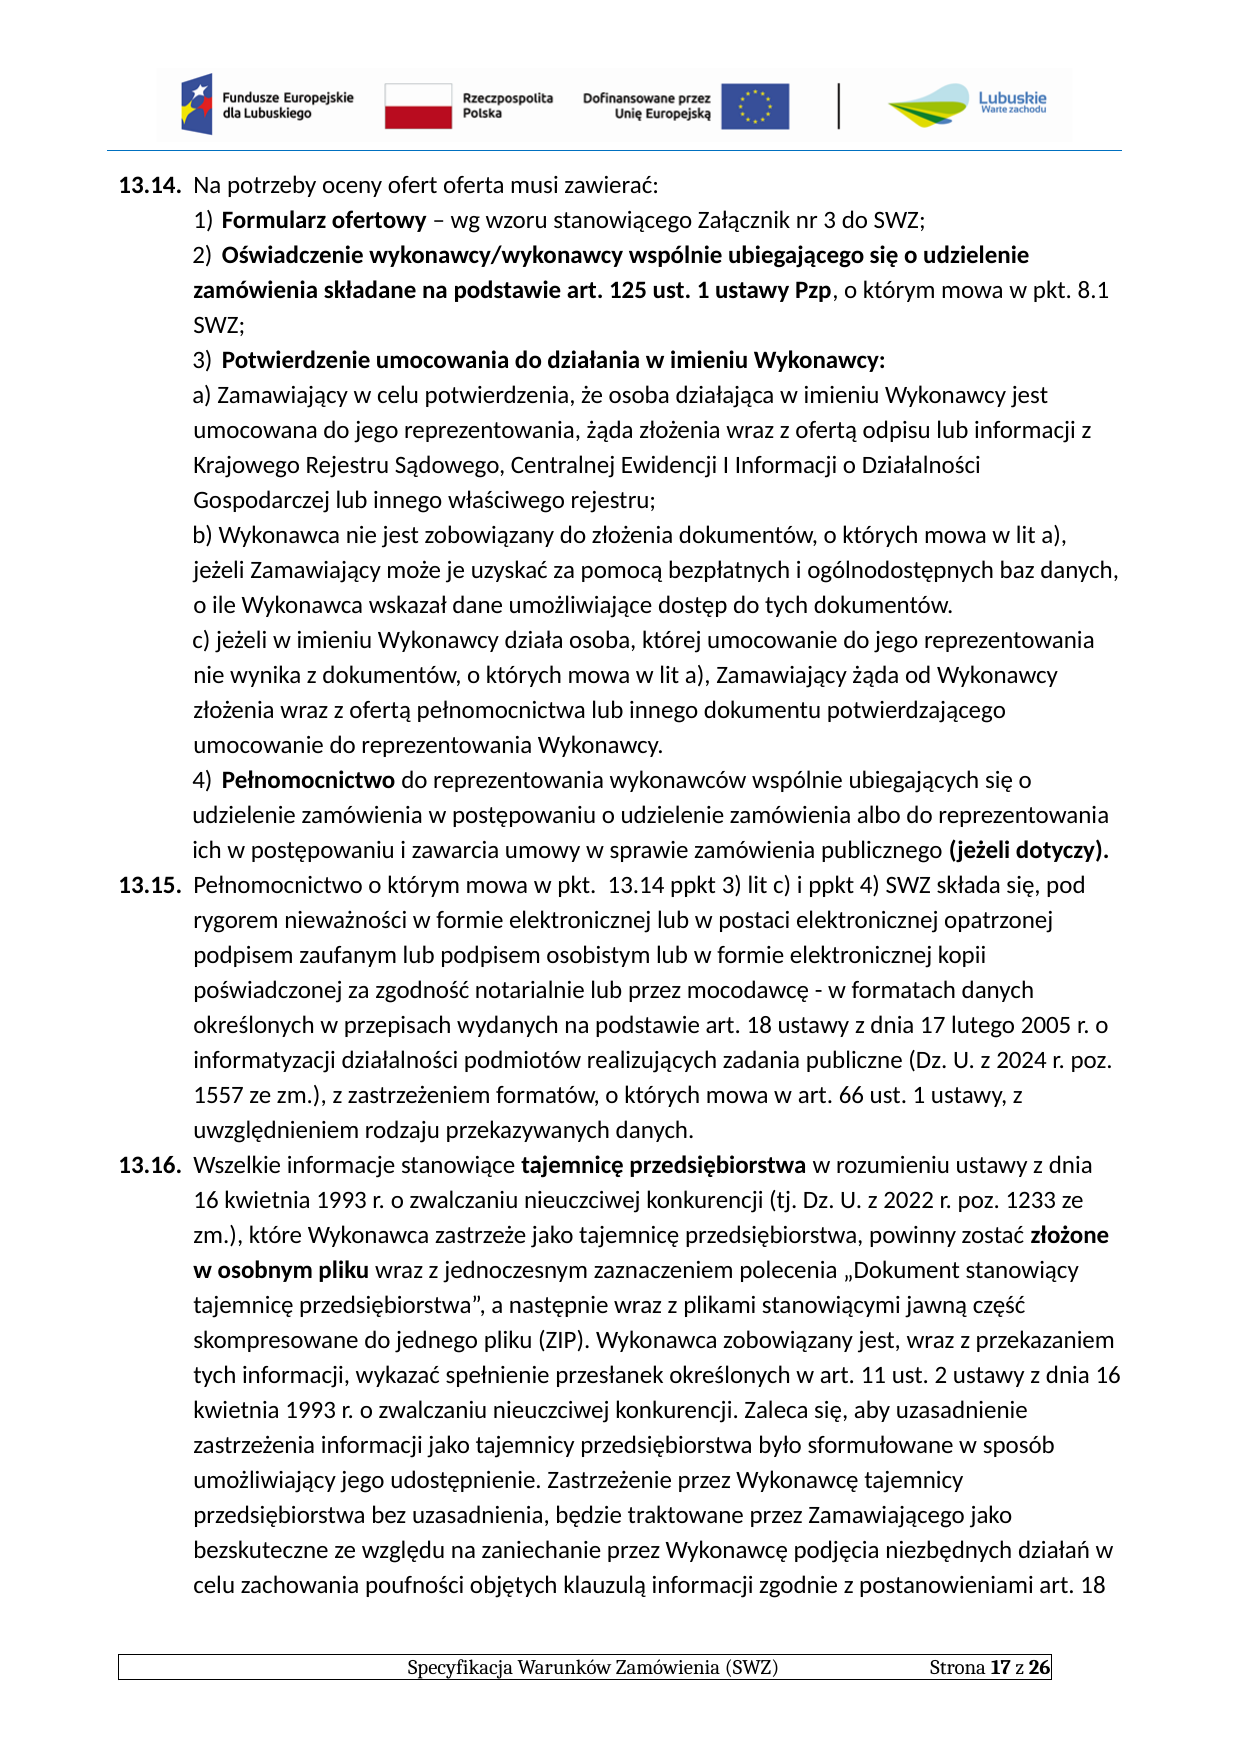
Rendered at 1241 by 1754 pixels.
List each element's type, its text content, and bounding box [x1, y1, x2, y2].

list Formularz ofertowy – wg wzoru stanowiącego Załącznik nr 3 do SWZ; [193, 204, 1122, 234]
list Pełnomocnictwo do reprezentowania wykonawców wspólnie ubiegających się o udzielenie zamówienia w postępowaniu o udzielenie zamówienia albo do reprezentowania ich w postępowaniu i zawarcia umowy w sprawie zamówienia publicznego (jeżeli dotyczy). [192, 764, 1122, 864]
picture [156, 68, 1073, 142]
list Pełnomocnictwo o którym mowa w pkt. 13.14 ppkt 3) lit c) i ppkt 4) SWZ składa się, pod rygorem nieważności w formie elektronicznej lub w postaci elektronicznej opatrzonej podpisem zaufanym lub podpisem osobistym lub w formie elektronicznej kopii poświadczonej za zgodność notarialnie lub przez mocodawcę - w formatach danych określonych w przepisach wydanych na podstawie art. 18 ustawy z dnia 17 lutego 2005 r. o informatyzacji działalności podmiotów realizujących zadania publiczne (Dz. U. z 2024 r. poz. 1557 ze zm.), z zastrzeżeniem formatów, o których mowa w art. 66 ust. 1 ustawy, z uwzględnieniem rodzaju przekazywanych danych. [118, 869, 1122, 1144]
list Oświadczenie wykonawcy/wykonawcy wspólnie ubiegającego się o udzielenie zamówienia składane na podstawie art. 125 ust. 1 ustawy Pzp, o którym mowa w pkt. 8.1 SWZ; [192, 239, 1122, 339]
list a) Zamawiający w celu potwierdzenia, że osoba działająca w imieniu Wykonawcy jest umocowana do jego reprezentowania, żąda złożenia wraz z ofertą odpisu lub informacji z Krajowego Rejestru Sądowego, Centralnej Ewidencji I Informacji o Działalności Gospodarczej lub innego właściwego rejestru; [192, 379, 1122, 514]
list b) Wykonawca nie jest zobowiązany do złożenia dokumentów, o których mowa w lit a), jeżeli Zamawiający może je uzyskać za pomocą bezpłatnych i ogólnodostępnych baz danych, o ile Wykonawca wskazał dane umożliwiające dostęp do tych dokumentów. [192, 519, 1122, 619]
list Potwierdzenie umocowania do działania w imieniu Wykonawcy: [192, 344, 1122, 374]
list c) jeżeli w imieniu Wykonawcy działa osoba, której umocowanie do jego reprezentowania nie wynika z dokumentów, o których mowa w lit a), Zamawiający żąda od Wykonawcy złożenia wraz z ofertą pełnomocnictwa lub innego dokumentu potwierdzającego umocowanie do reprezentowania Wykonawcy. [192, 624, 1122, 759]
list Na potrzeby oceny ofert oferta musi zawierać: [118, 169, 1122, 199]
